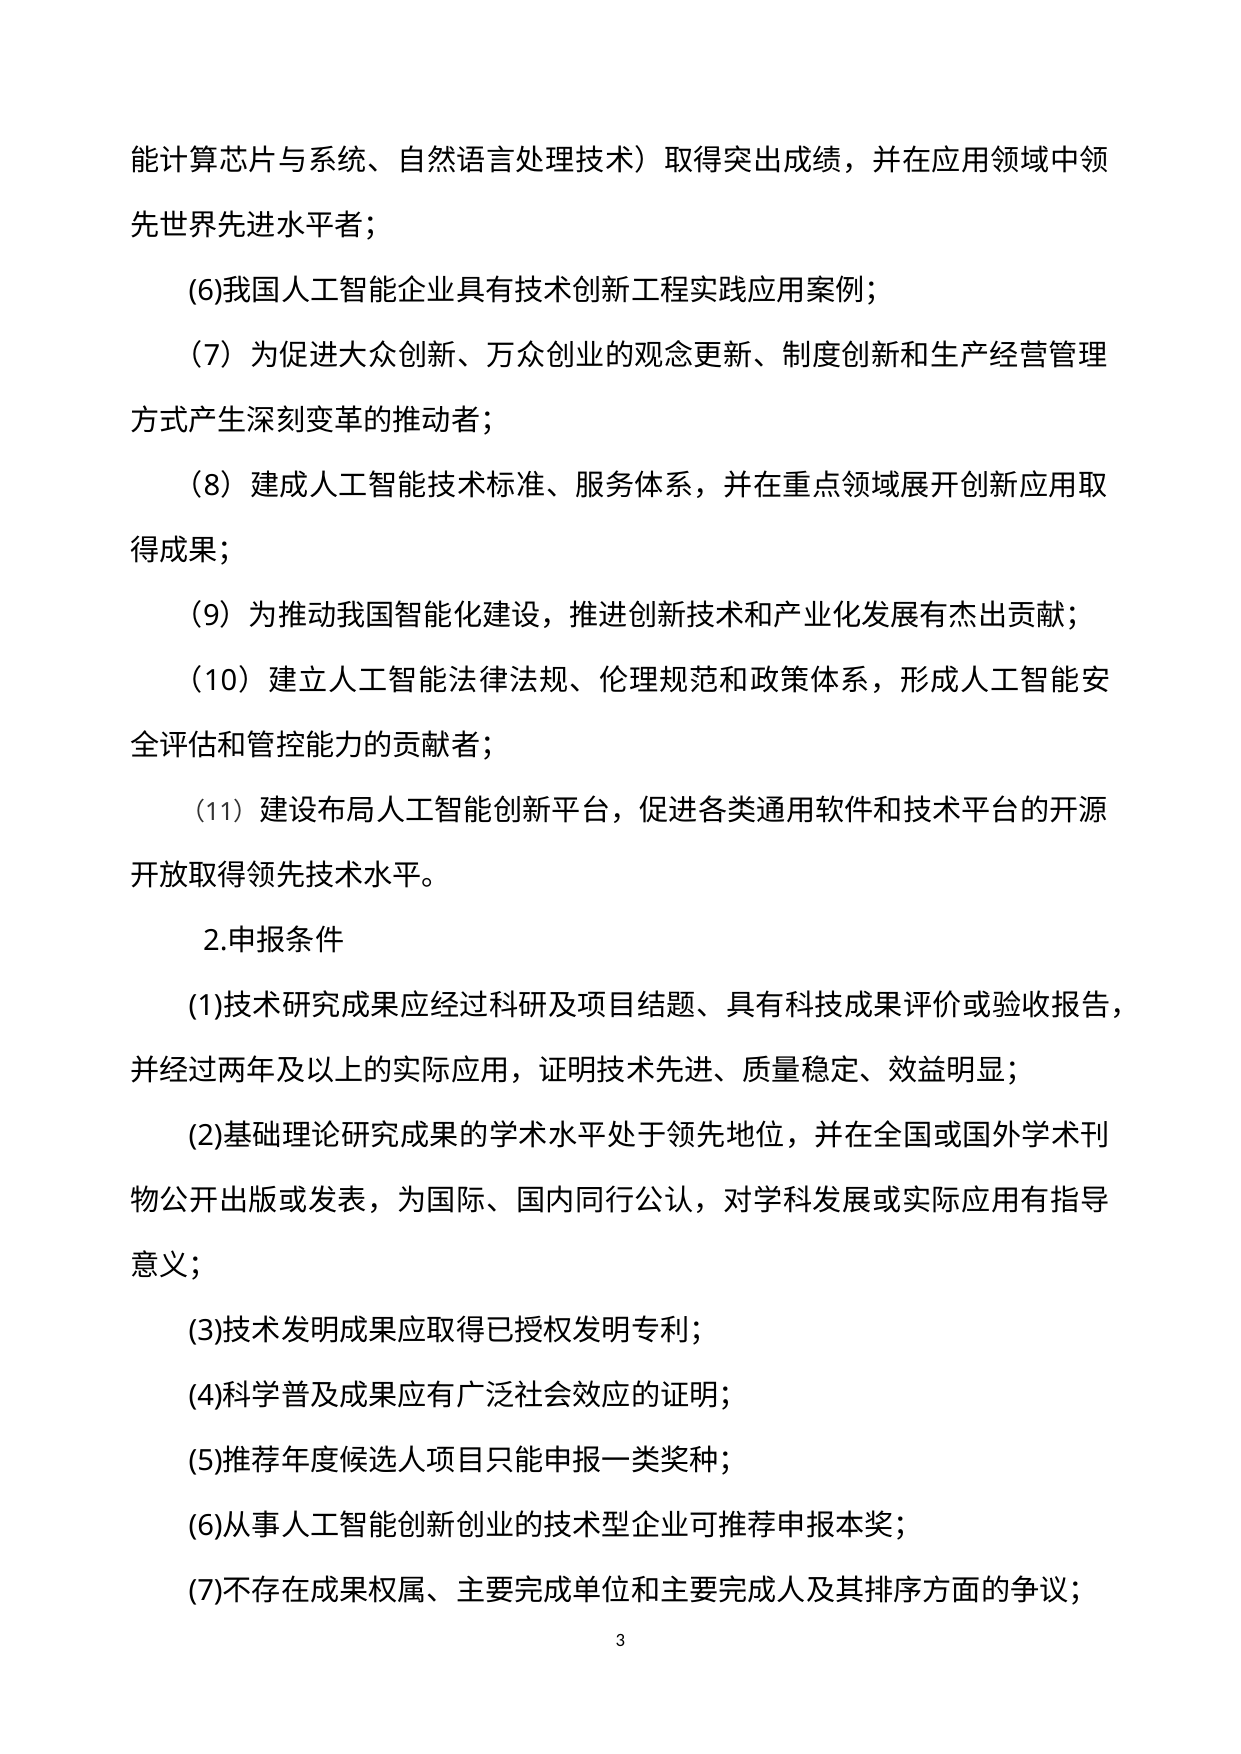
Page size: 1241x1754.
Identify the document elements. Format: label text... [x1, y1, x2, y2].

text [130, 125, 1110, 255]
text (1)技术研究成果应经过科研及项目结题、具有科技成果评价或验收报告，并经过两年及以上的实际应用，证明技术先进、质量稳定、效益明显； [130, 970, 1110, 1100]
text (4)科学普及成果应有广泛社会效应的证明； [130, 1360, 1110, 1425]
text （9）为推动我国智能化建设，推进创新技术和产业化发展有杰出贡献； [130, 580, 1110, 645]
text (3)技术发明成果应取得已授权发明专利； [130, 1295, 1110, 1360]
text （10）建立人工智能法律法规、伦理规范和政策体系，形成人工智能安全评估和管控能力的贡献者； [130, 645, 1110, 775]
text 2.申报条件 [130, 905, 1110, 970]
text （8）建成人工智能技术标准、服务体系，并在重点领域展开创新应用取得成果； [130, 450, 1110, 580]
text (6)从事人工智能创新创业的技术型企业可推荐申报本奖； [130, 1490, 1110, 1555]
text (2)基础理论研究成果的学术水平处于领先地位，并在全国或国外学术刊物公开出版或发表，为国际、国内同行公认，对学科发展或实际应用有指导意义； [130, 1100, 1110, 1295]
text (6)我国人工智能企业具有技术创新工程实践应用案例； [130, 255, 1110, 320]
text (5)推荐年度候选人项目只能申报一类奖种； [130, 1425, 1110, 1490]
text （11）建设布局人工智能创新平台，促进各类通用软件和技术平台的开源开放取得领先技术水平。 [130, 775, 1110, 905]
text （7）为促进大众创新、万众创业的观念更新、制度创新和生产经营管理方式产生深刻变革的推动者； [130, 320, 1110, 450]
text (7)不存在成果权属、主要完成单位和主要完成人及其排序方面的争议； [130, 1555, 1110, 1620]
